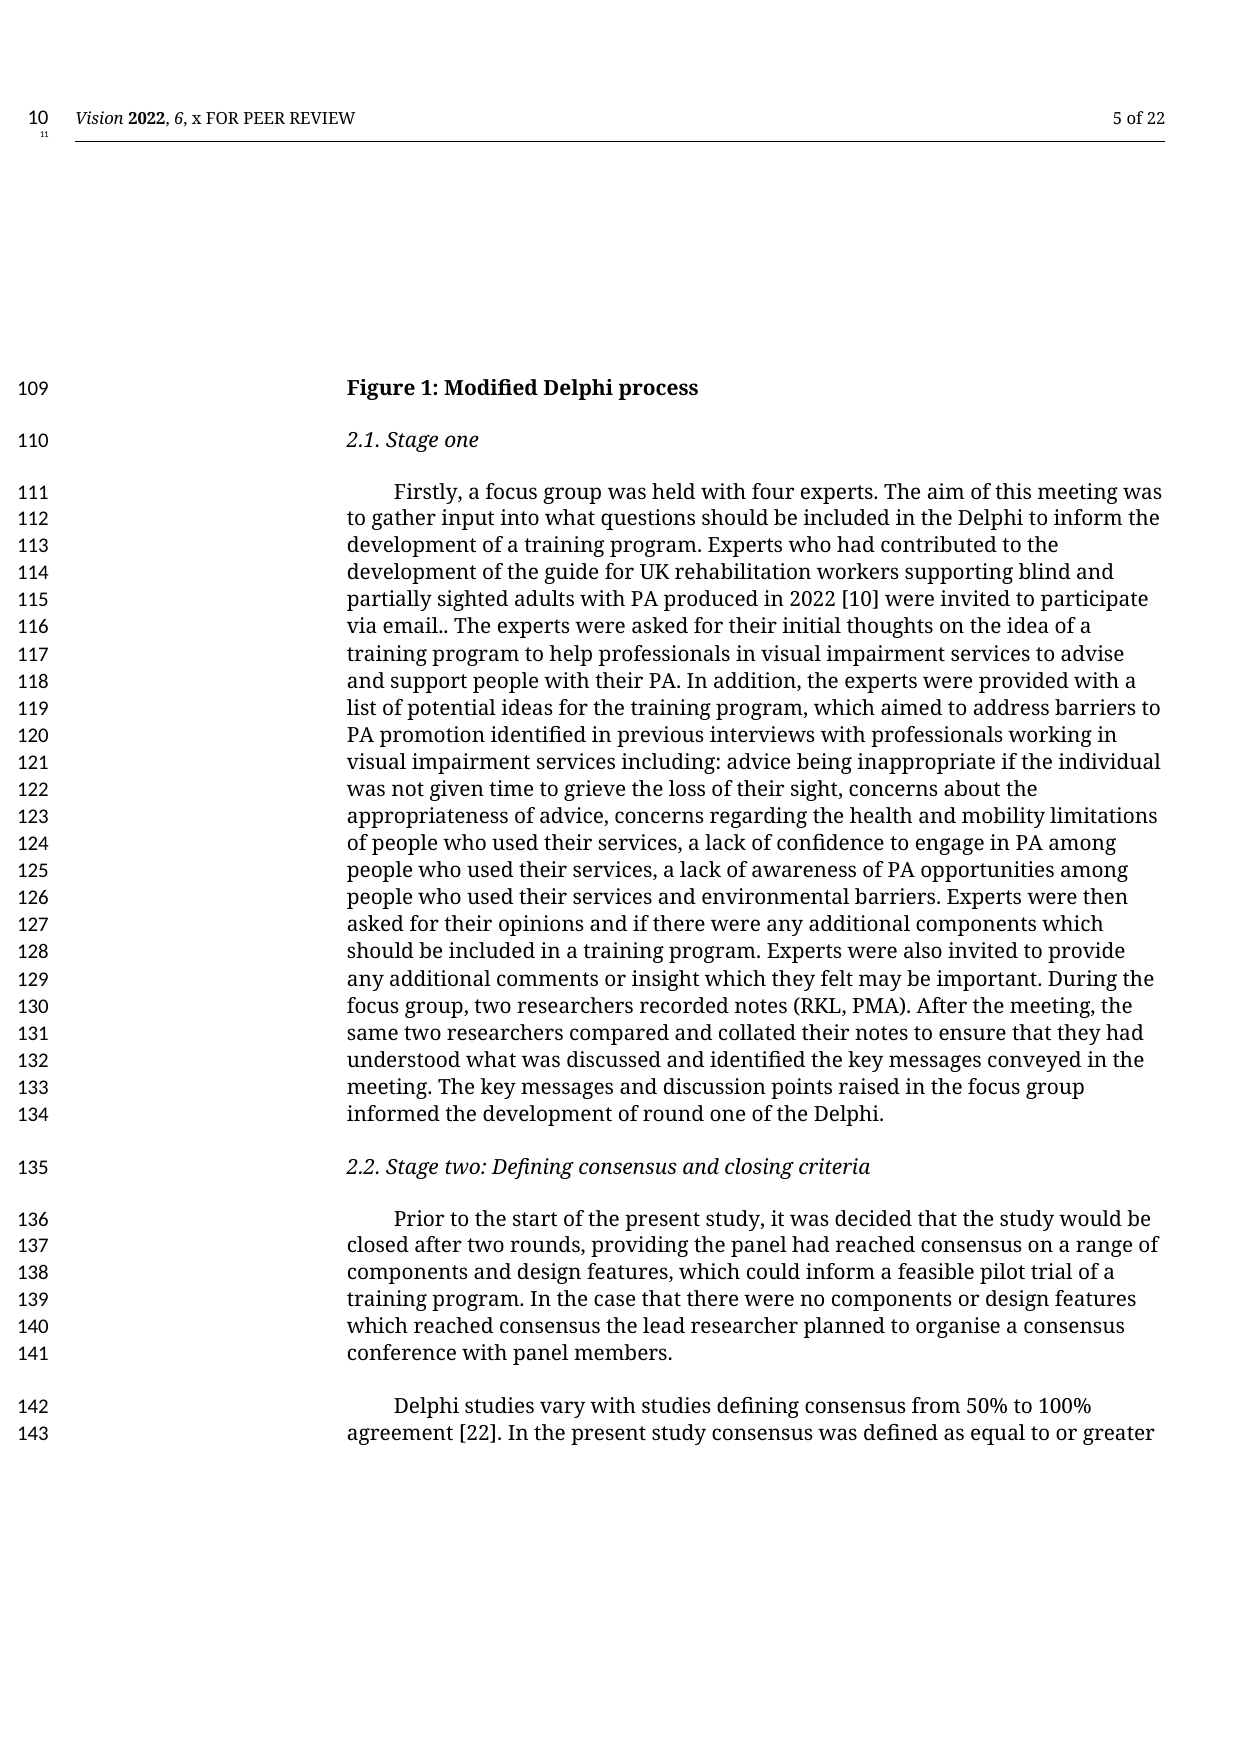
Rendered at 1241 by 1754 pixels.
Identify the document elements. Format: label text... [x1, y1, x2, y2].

subtitle 2.1. Stage one [347, 426, 1165, 453]
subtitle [347, 1392, 1165, 1446]
subtitle Firstly, a focus group was held with four experts. The aim of this meeting was to gather input into what questions should be included in the Delphi to inform the development of a training program. Experts who had contributed to the development of the guide for UK rehabilitation workers supporting blind and partially sighted adults with PA produced in 2022 [10] were invited to participate via email.. The experts were asked for their initial thoughts on the idea of a training program to help professionals in visual impairment services to advise and support people with their PA. In addition, the experts were provided with a list of potential ideas for the training program, which aimed to address barriers to PA promotion identified in previous interviews with professionals working in visual impairment services including: advice being inappropriate if the individual was not given time to grieve the loss of their sight, concerns about the appropriateness of advice, concerns regarding the health and mobility limitations of people who used their services, a lack of confidence to engage in PA among people who used their services, a lack of awareness of PA opportunities among people who used their services and environmental barriers. Experts were then asked for their opinions and if there were any additional components which should be included in a training program. Experts were also invited to provide any additional comments or insight which they felt may be important. During the focus group, two researchers recorded notes (RKL, PMA). After the meeting, the same two researchers compared and collated their notes to ensure that they had understood what was discussed and identified the key messages conveyed in the meeting. The key messages and discussion points raised in the focus group informed the development of round one of the Delphi. [347, 478, 1165, 1128]
subtitle 2.2. Stage two: Defining consensus and closing criteria [347, 1153, 1165, 1179]
subtitle Figure 1: Modified Delphi process [347, 374, 1165, 401]
subtitle Prior to the start of the present study, it was decided that the study would be closed after two rounds, providing the panel had reached consensus on a range of components and design features, which could inform a feasible pilot trial of a training program. In the case that there were no components or design features which reached consensus the lead researcher planned to organise a consensus conference with panel members. [347, 1204, 1165, 1367]
